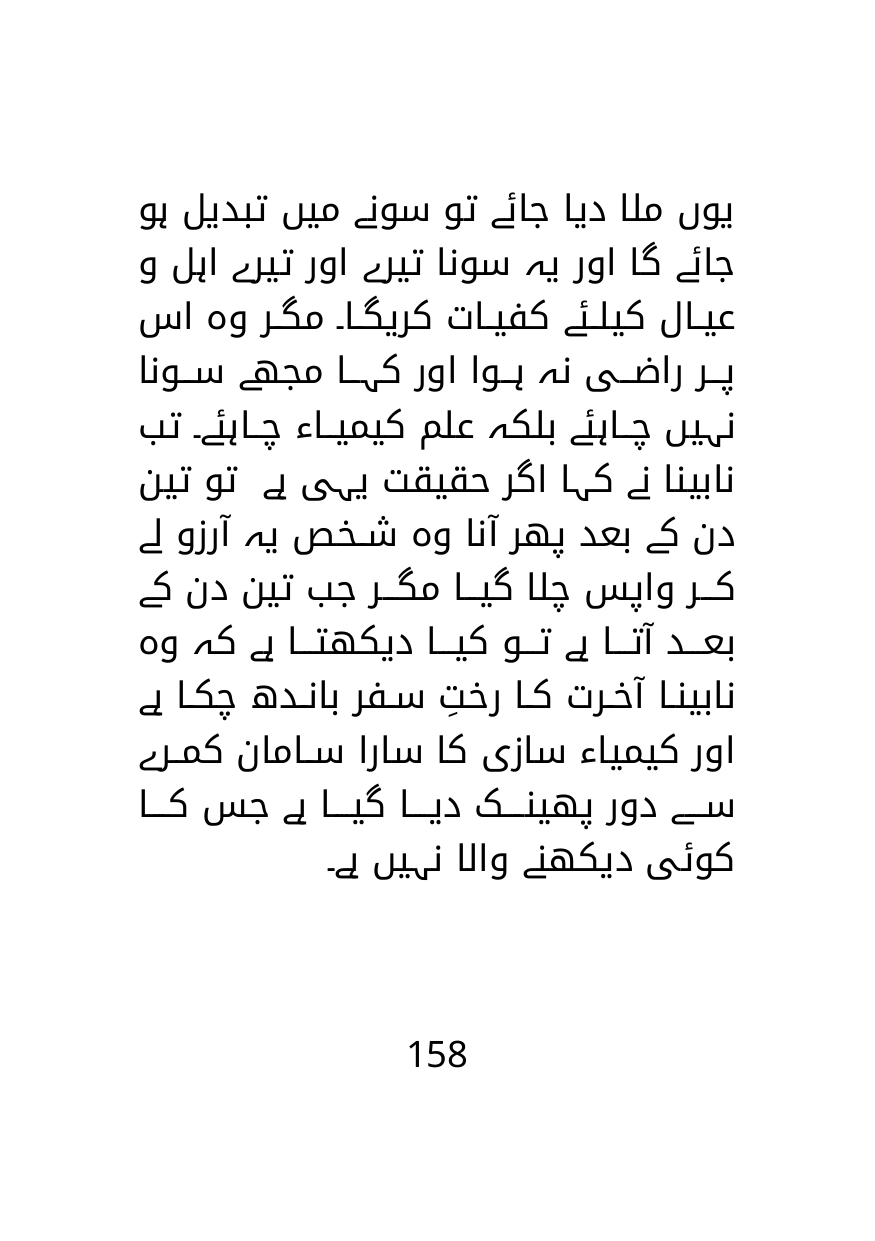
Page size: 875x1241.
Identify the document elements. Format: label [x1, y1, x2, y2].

text [138, 178, 736, 882]
